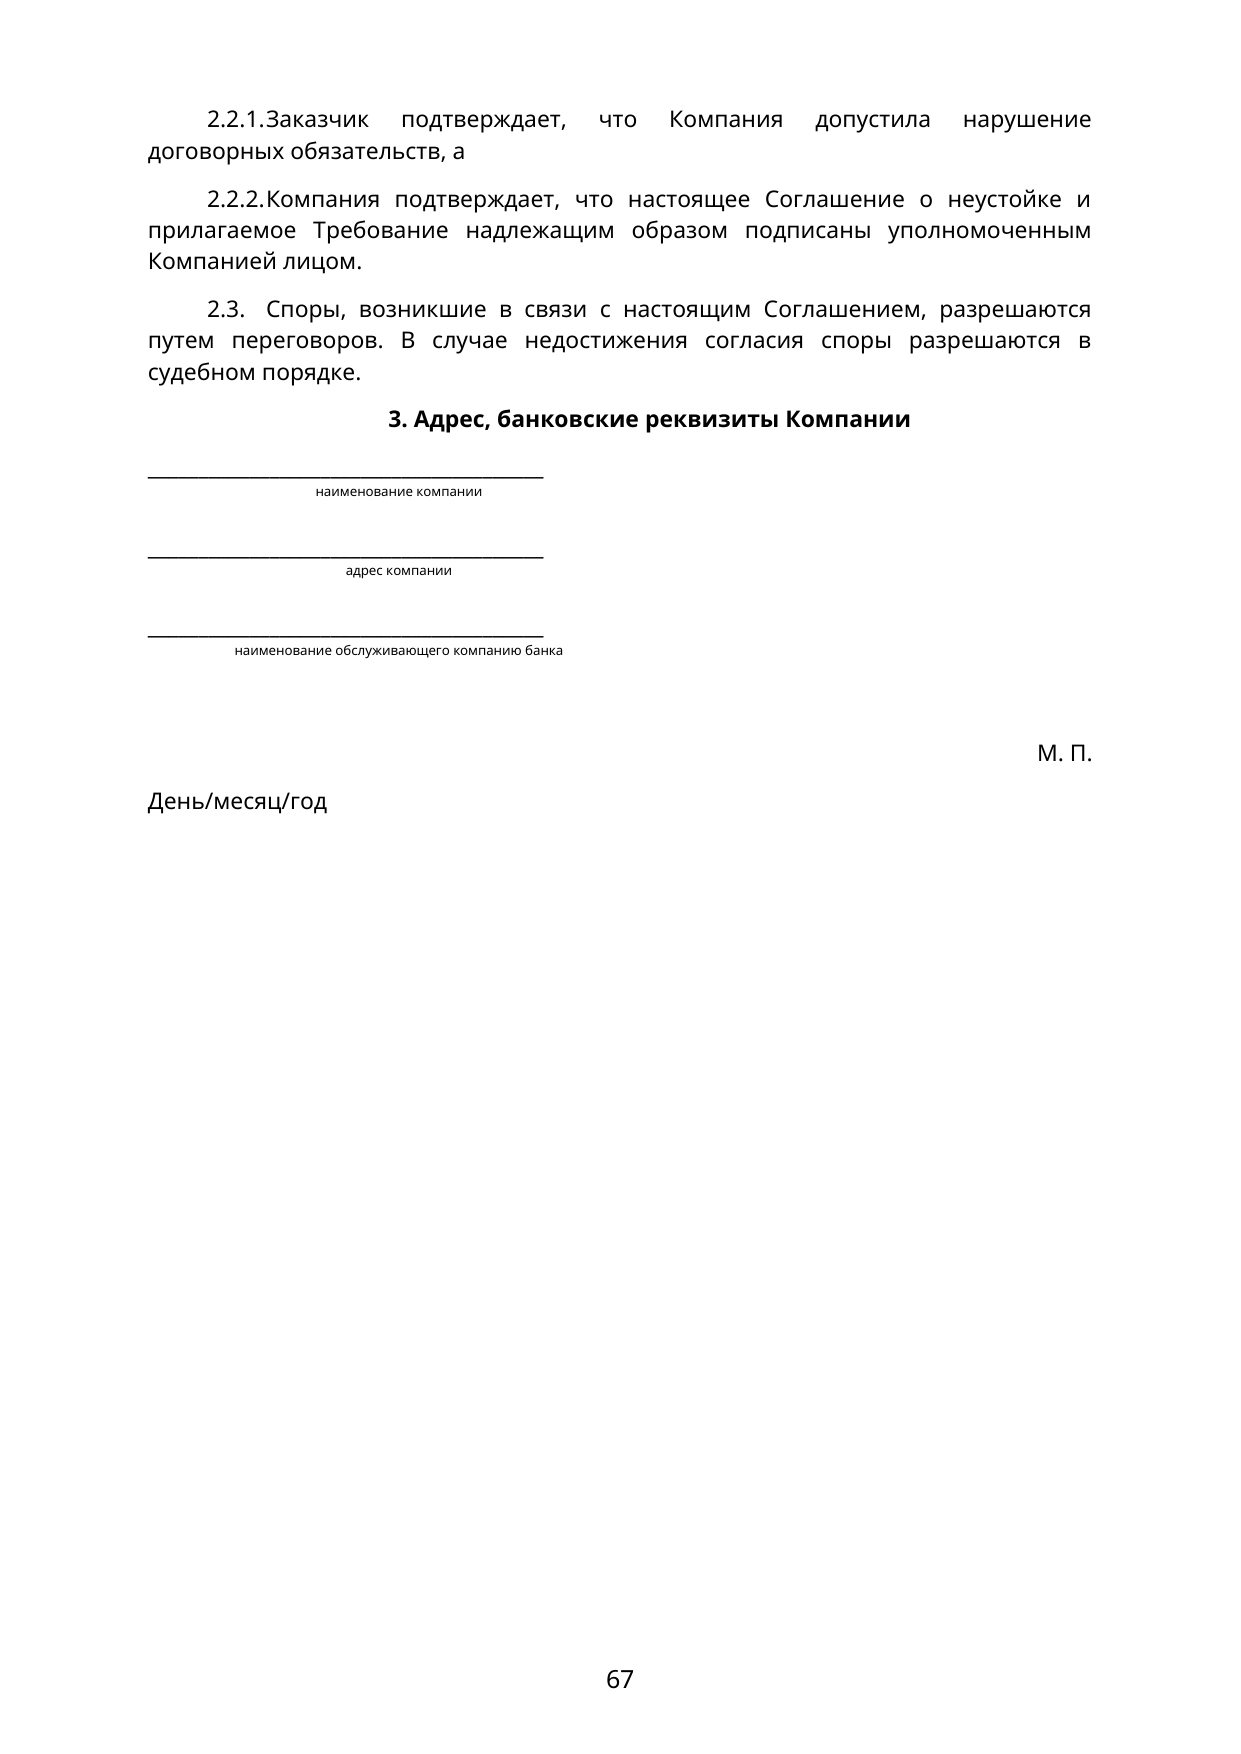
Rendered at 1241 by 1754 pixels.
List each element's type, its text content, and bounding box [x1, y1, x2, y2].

text наименование компании [148, 483, 650, 514]
text М. П. [148, 737, 1092, 768]
text 3. Адрес, банковские реквизиты Компании [148, 403, 1092, 435]
text _______________________________________ [148, 610, 1092, 641]
text _______________________________________ [148, 531, 1092, 562]
text 2.2.2. Компания подтверждает, что настоящее Соглашение о неустойке и прилагаемое Требование надлежащим образом подписаны уполномоченным Компанией лицом. [148, 183, 1092, 276]
text 2.3. Споры, возникшие в связи с настоящим Соглашением, разрешаются путем переговоров. В случае недостижения согласия споры разрешаются в судебном порядке. [148, 293, 1092, 387]
text наименование обслуживающего компанию банка [148, 641, 650, 672]
text День/месяц/год [148, 785, 1092, 816]
text 2.2.1. Заказчик подтверждает, что Компания допустила нарушение договорных обязательств, а [148, 103, 1092, 166]
text адрес компании [148, 562, 650, 593]
text _______________________________________ [148, 451, 1092, 483]
